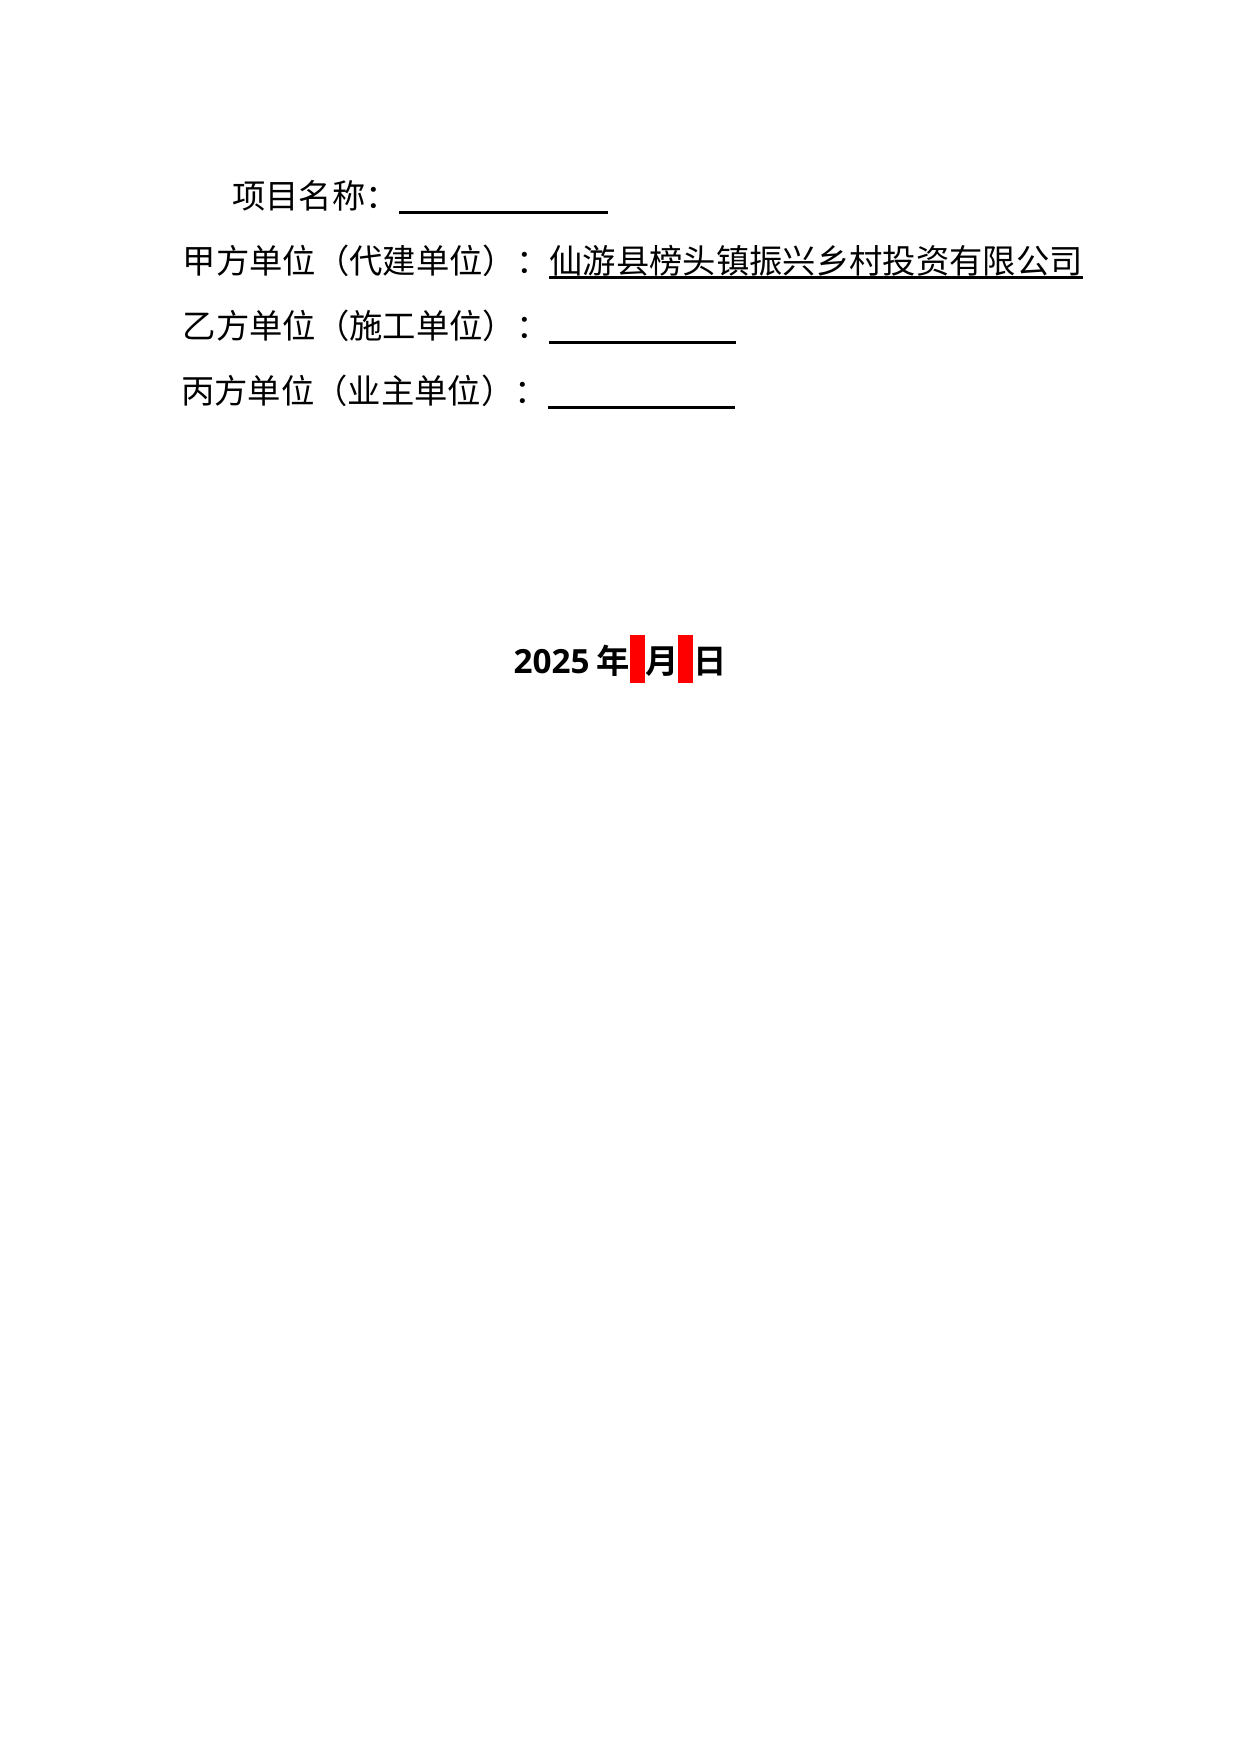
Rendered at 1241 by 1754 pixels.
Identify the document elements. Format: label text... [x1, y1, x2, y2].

text 甲方单位（代建单位）：仙游县榜头镇振兴乡村投资有限公司 乙方单位（施工单位）： [182, 227, 1093, 357]
text 丙方单位（业主单位）： [148, 357, 1093, 415]
text 项目名称： [148, 162, 1093, 227]
text 2025年 月 日 [148, 624, 1092, 686]
